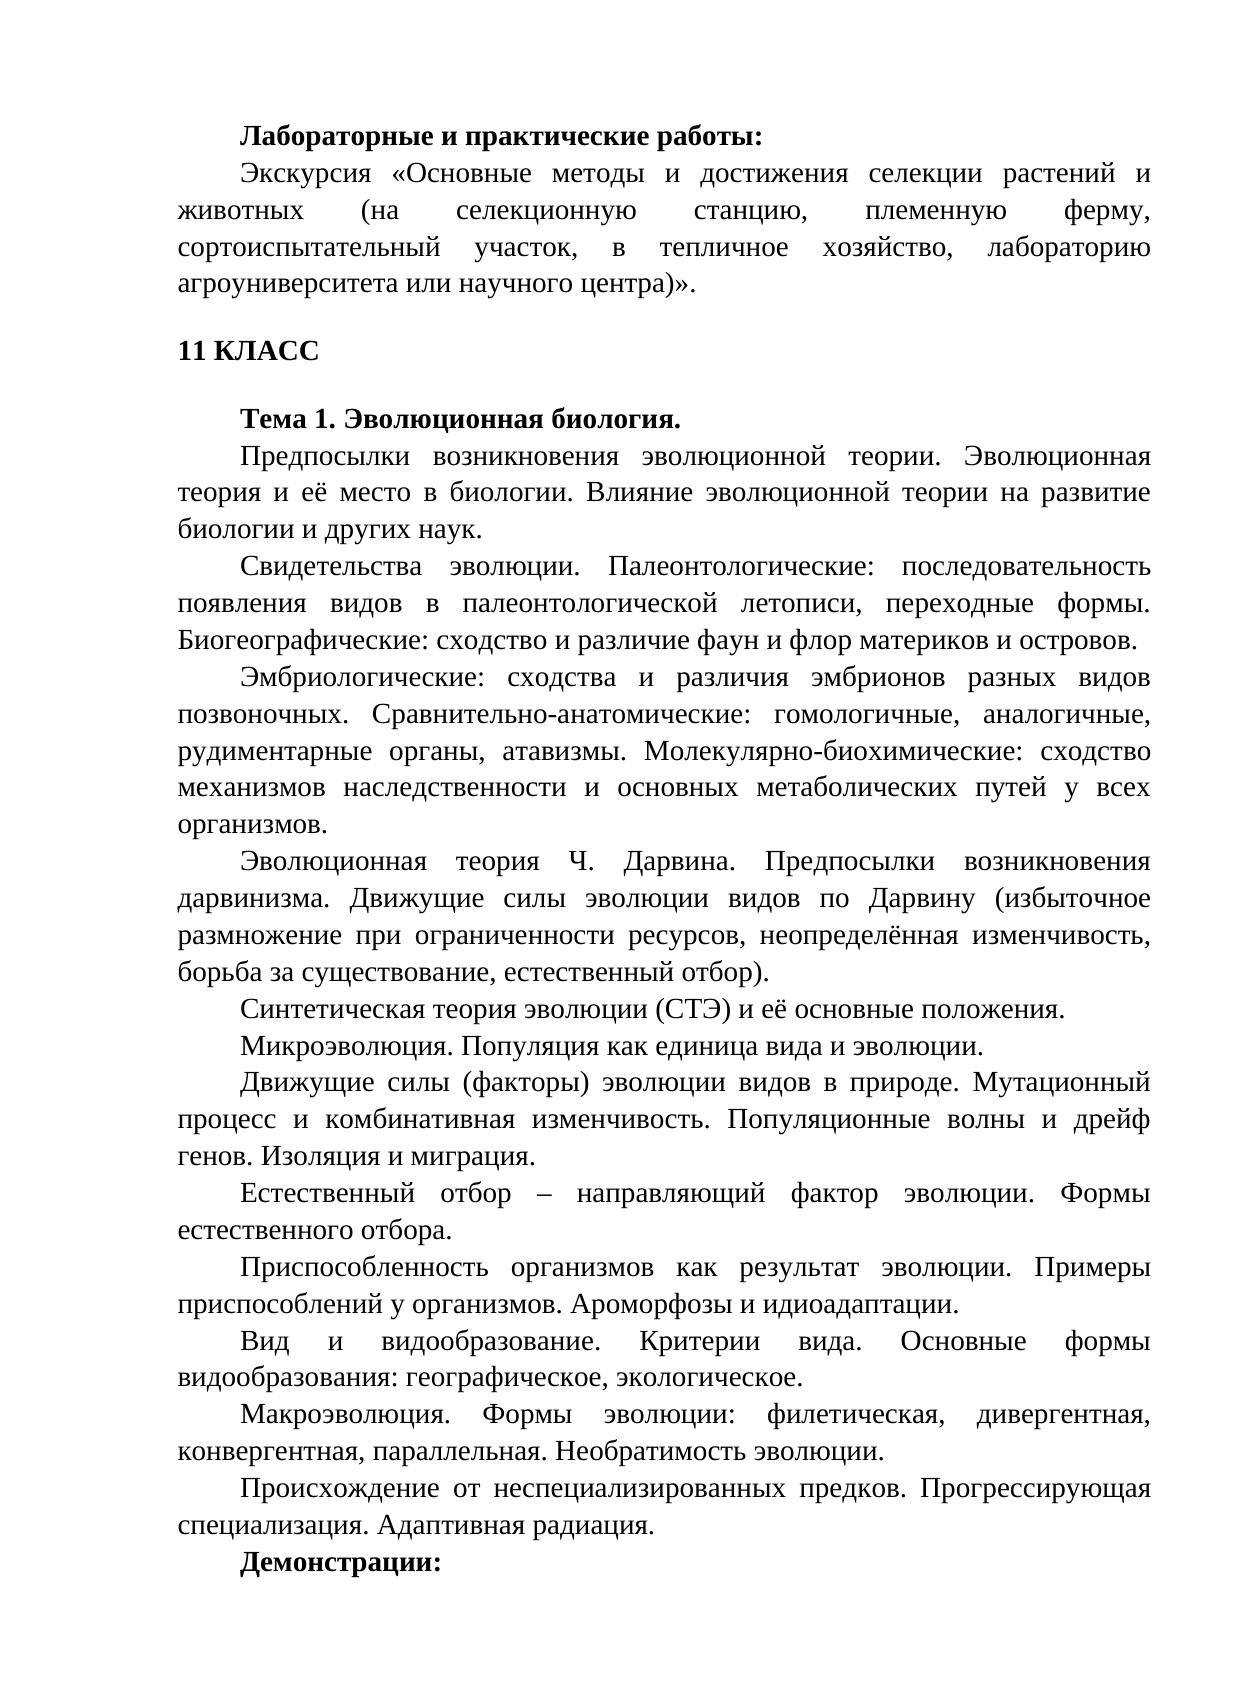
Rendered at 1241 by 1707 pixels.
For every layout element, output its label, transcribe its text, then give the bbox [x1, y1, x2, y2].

text Свидетельства эволюции. Палеонтологические: последовательность появления видов в палеонтологической летописи, переходные формы. Биогеографические: сходство и различие фаун и флор материков и островов. [177, 548, 1152, 656]
text Естественный отбор – направляющий фактор эволюции. Формы естественного отбора. [177, 1175, 1152, 1246]
text Происхождение от неспециализированных предков. Прогрессирующая специализация. Адаптивная радиация. [177, 1470, 1152, 1541]
text Эмбриологические: сходства и различия эмбрионов разных видов позвоночных. Сравнительно-анатомические: гомологичные, аналогичные, рудиментарные органы, атавизмы. Молекулярно-биохимические: сходство механизмов наследственности и основных метаболических путей у всех организмов. [177, 659, 1152, 840]
text Экскурсия «Основные методы и достижения селекции растений и животных (на селекционную станцию, племенную ферму, сортоиспытательный участок, в тепличное хозяйство, лабораторию агроуниверситета или научного центра)». [177, 155, 1152, 299]
text Движущие силы (факторы) эволюции видов в природе. Мутационный процесс и комбинативная изменчивость. Популяционные волны и дрейф генов. Изоляция и миграция. [177, 1064, 1152, 1172]
text Синтетическая теория эволюции (СТЭ) и её основные положения. [177, 991, 1152, 1024]
text Эволюционная теория Ч. Дарвина. Предпосылки возникновения дарвинизма. Движущие силы эволюции видов по Дарвину (избыточное размножение при ограниченности ресурсов, неопределённая изменчивость, борьба за существование, естественный отбор). [177, 843, 1152, 987]
text Вид и видообразование. Критерии вида. Основные формы видообразования: географическое, экологическое. [177, 1323, 1152, 1393]
text 11 КЛАСС [177, 333, 1152, 367]
text Макроэволюция. Формы эволюции: филетическая, дивергентная, конвергентная, параллельная. Необратимость эволюции. [177, 1396, 1152, 1467]
text Лабораторные и практические работы: [177, 118, 1152, 152]
text Предпосылки возникновения эволюционной теории. Эволюционная теория и её место в биологии. Влияние эволюционной теории на развитие биологии и других наук. [177, 438, 1152, 545]
text Демонстрации: [177, 1544, 1152, 1577]
text Приспособленность организмов как результат эволюции. Примеры приспособлений у организмов. Ароморфозы и идиоадаптации. [177, 1249, 1152, 1319]
text Микроэволюция. Популяция как единица вида и эволюции. [177, 1028, 1152, 1061]
text Тема 1. Эволюционная биология. [177, 401, 1152, 434]
